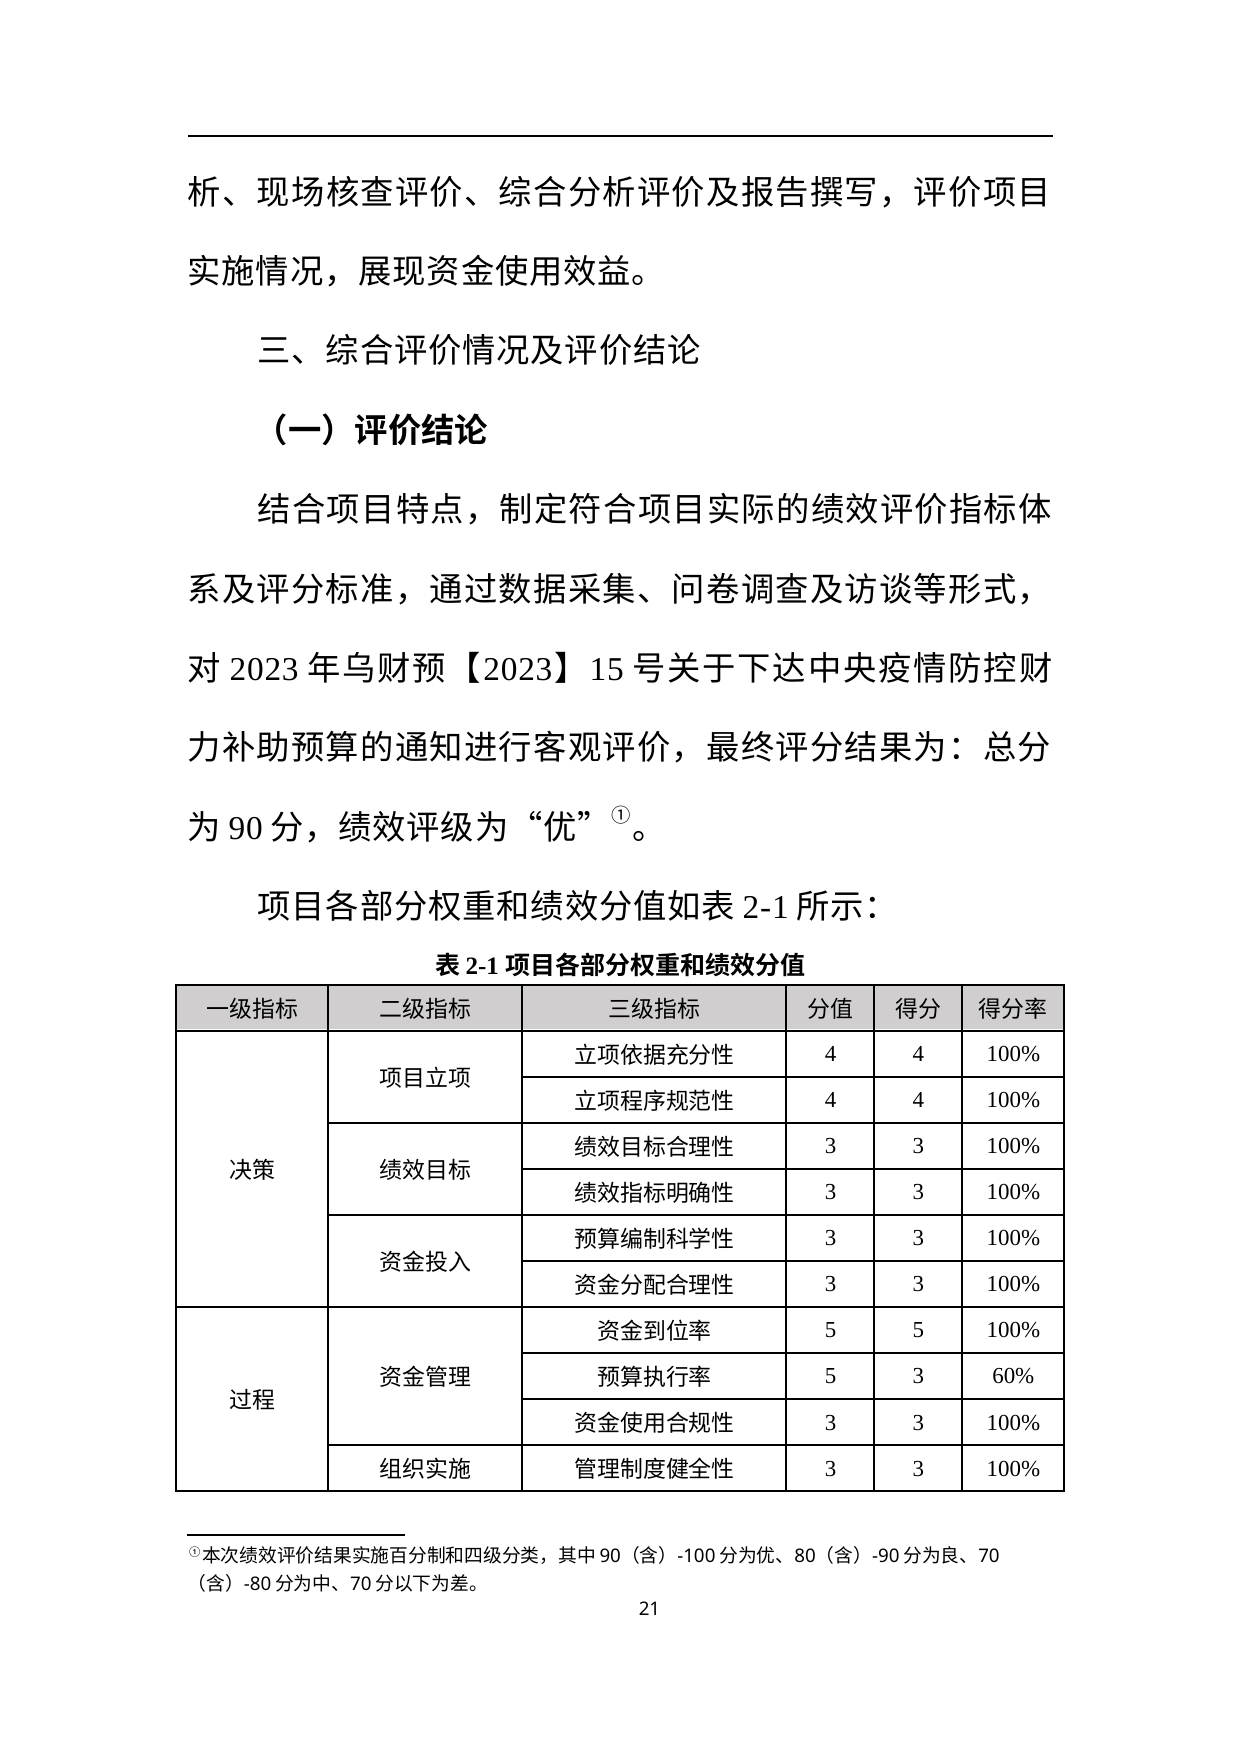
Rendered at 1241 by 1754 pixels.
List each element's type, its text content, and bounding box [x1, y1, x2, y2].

table_cell 资金使用合规性 [523, 1400, 785, 1444]
table_cell 项目立项 [329, 1032, 521, 1122]
table_cell 100% [963, 1400, 1063, 1444]
table_cell 5 [875, 1308, 961, 1352]
table_cell 资金管理 [329, 1308, 521, 1444]
table_cell 立项程序规范性 [523, 1078, 785, 1122]
table_header 得分 [875, 986, 961, 1029]
table_cell 组织实施 [329, 1446, 521, 1490]
table_cell 管理制度健全性 [523, 1446, 785, 1490]
table_cell 3 [787, 1400, 873, 1444]
table_cell 100% [963, 1078, 1063, 1122]
table_cell 3 [875, 1354, 961, 1398]
table_cell 立项依据充分性 [523, 1032, 785, 1076]
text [187, 150, 1053, 309]
table_cell 3 [875, 1170, 961, 1214]
table_cell 60% [963, 1354, 1063, 1398]
table_cell 4 [787, 1078, 873, 1122]
table_cell 3 [875, 1124, 961, 1168]
text 项目各部分权重和绩效分值如表2-1所示： [187, 864, 1053, 944]
table_header 分值 [787, 986, 873, 1029]
table_cell 资金分配合理性 [523, 1262, 785, 1306]
table_cell 3 [787, 1124, 873, 1168]
table_cell 绩效指标明确性 [523, 1170, 785, 1214]
table_header 二级指标 [329, 986, 521, 1029]
table_cell 3 [875, 1262, 961, 1306]
table_cell 决策 [177, 1032, 327, 1306]
table_cell 资金到位率 [523, 1308, 785, 1352]
table_cell 4 [787, 1032, 873, 1076]
table_cell 100% [963, 1170, 1063, 1214]
table_cell 5 [787, 1308, 873, 1352]
table_cell 绩效目标 [329, 1124, 521, 1214]
text 结合项目特点，制定符合项目实际的绩效评价指标体系及评分标准，通过数据采集、问卷调查及访谈等形式，对2023年乌财预【2023】15号关于下达中央疫情防控财力补助预算的通知进行客观评价，最终评分结果为：总分为90分，绩效评级为“优”。 [187, 467, 1053, 864]
table_cell 预算编制科学性 [523, 1216, 785, 1260]
table_cell 100% [963, 1124, 1063, 1168]
table_cell 5 [787, 1354, 873, 1398]
table_cell 3 [787, 1170, 873, 1214]
table_cell 4 [875, 1032, 961, 1076]
table_cell 100% [963, 1308, 1063, 1352]
table_cell 3 [875, 1400, 961, 1444]
table_cell 3 [787, 1446, 873, 1490]
table_cell 3 [787, 1216, 873, 1260]
text 表2-1 项目各部分权重和绩效分值 [187, 944, 1053, 983]
table_cell 100% [963, 1032, 1063, 1076]
table_cell 3 [787, 1262, 873, 1306]
table_header 三级指标 [523, 986, 785, 1029]
table_cell 100% [963, 1216, 1063, 1260]
subtitle （一）评价结论 [187, 388, 1053, 467]
table_header 得分率 [963, 986, 1063, 1029]
table_cell 绩效目标合理性 [523, 1124, 785, 1168]
table_cell 过程 [177, 1308, 327, 1490]
table_cell 资金投入 [329, 1216, 521, 1306]
table_cell 100% [963, 1262, 1063, 1306]
table_cell 预算执行率 [523, 1354, 785, 1398]
table_cell 3 [875, 1216, 961, 1260]
table_cell 100% [963, 1446, 1063, 1490]
table_header 一级指标 [177, 986, 327, 1029]
subtitle 三、综合评价情况及评价结论 [187, 309, 1053, 388]
table_cell 3 [875, 1446, 961, 1490]
table_cell 4 [875, 1078, 961, 1122]
